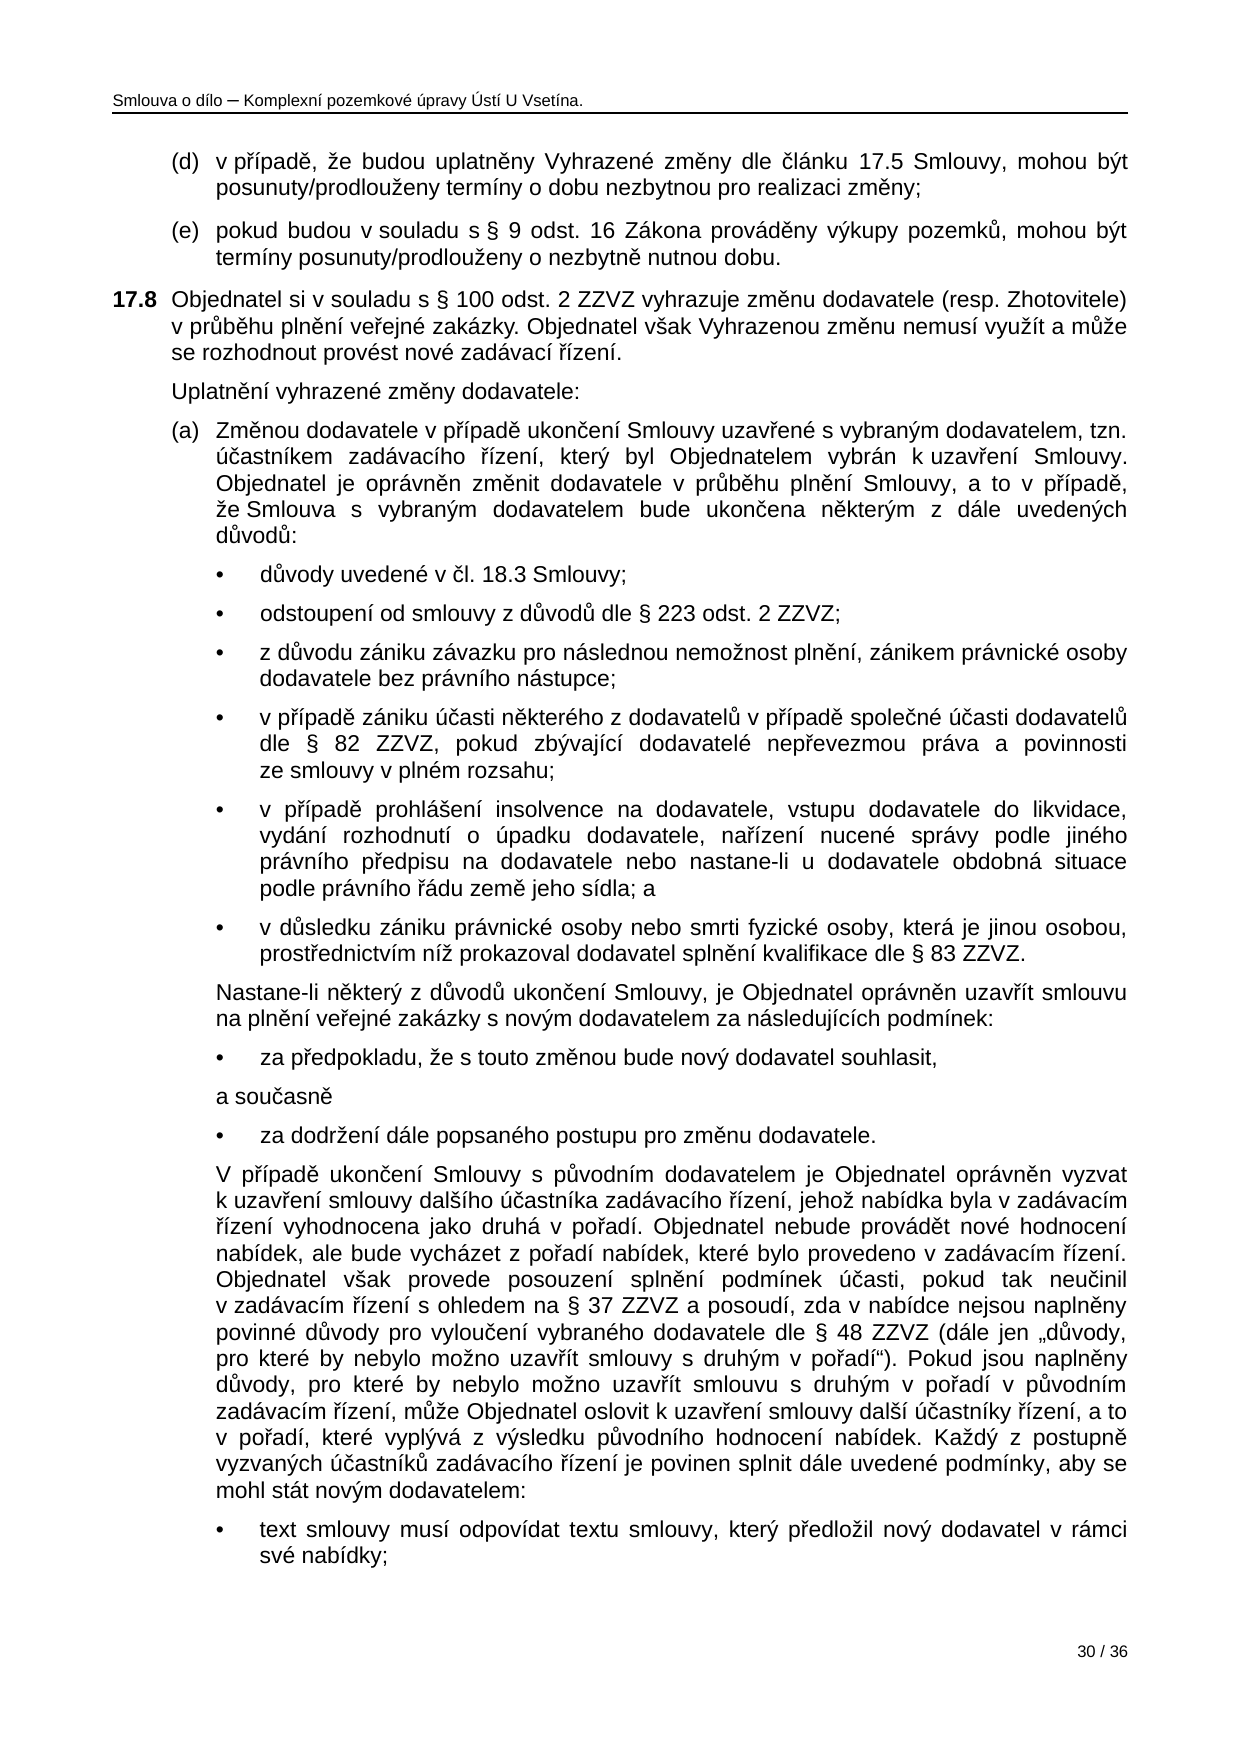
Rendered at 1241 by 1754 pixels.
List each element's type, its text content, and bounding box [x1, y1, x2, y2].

text • za předpokladu, že s touto změnou bude nový dodavatel souhlasit, [216, 1044, 1128, 1070]
text V případě ukončení Smlouvy s původním dodavatelem je Objednatel oprávněn vyzvat k uzavření smlouvy dalšího účastníka zadávacího řízení, jehož nabídka byla v zadávacím řízení vyhodnocena jako druhá v pořadí. Objednatel nebude provádět nové hodnocení nabídek, ale bude vycházet z pořadí nabídek, které bylo provedeno v zadávacím řízení. Objednatel však provede posouzení splnění podmínek účasti, pokud tak neučinil v zadávacím řízení s ohledem na § 37 ZZVZ a posoudí, zda v nabídce nejsou naplněny povinné důvody pro vyloučení vybraného dodavatele dle § 48 ZZVZ (dále jen „důvody, pro které by nebylo možno uzavřít smlouvy s druhým v pořadí“). Pokud jsou naplněny důvody, pro které by nebylo možno uzavřít smlouvu s druhým v pořadí v původním zadávacím řízení, může Objednatel oslovit k uzavření smlouvy další účastníky řízení, a to v pořadí, které vyplývá z výsledku původního hodnocení nabídek. Každý z postupně vyzvaných účastníků zadávacího řízení je povinen splnit dále uvedené podmínky, aby se mohl stát novým dodavatelem: [216, 1161, 1128, 1503]
text • text smlouvy musí odpovídat textu smlouvy, který předložil nový dodavatel v rámci své nabídky; [216, 1516, 1128, 1568]
text • odstoupení od smlouvy z důvodů dle § 223 odst. 2 ZZVZ; [216, 600, 1128, 626]
text • v důsledku zániku právnické osoby nebo smrti fyzické osoby, která je jinou osobou, prostřednictvím níž prokazoval dodavatel splnění kvalifikace dle § 83 ZZVZ. [216, 913, 1128, 966]
text • v případě prohlášení insolvence na dodavatele, vstupu dodavatele do likvidace, vydání rozhodnutí o úpadku dodavatele, nařízení nucené správy podle jiného právního předpisu na dodavatele nebo nastane-li u dodavatele obdobná situace podle právního řádu země jeho sídla; a [216, 796, 1128, 901]
list pokud budou v souladu s § 9 odst. 16 Zákona prováděny výkupy pozemků, mohou být termíny posunuty/prodlouženy o nezbytně nutnou dobu. [171, 217, 1128, 270]
text • z důvodu zániku závazku pro následnou nemožnost plnění, zánikem právnické osoby dodavatele bez právního nástupce; [216, 639, 1128, 692]
text • v případě zániku účasti některého z dodavatelů v případě společné účasti dodavatelů dle § 82 ZZVZ, pokud zbývající dodavatelé nepřevezmou práva a povinnosti ze smlouvy v plném rozsahu; [216, 704, 1128, 783]
text • za dodržení dále popsaného postupu pro změnu dodavatele. [216, 1122, 1128, 1148]
list v případě, že budou uplatněny Vyhrazené změny dle článku 17.5 Smlouvy, mohou být posunuty/prodlouženy termíny o dobu nezbytnou pro realizaci změny; [171, 148, 1128, 200]
text Nastane-li některý z důvodů ukončení Smlouvy, je Objednatel oprávněn uzavřít smlouvu na plnění veřejné zakázky s novým dodavatelem za následujících podmínek: [216, 979, 1128, 1031]
text Objednatel si v souladu s § 100 odst. 2 ZZVZ vyhrazuje změnu dodavatele (resp. Zhotovitele) v průběhu plnění veřejné zakázky. Objednatel však Vyhrazenou změnu nemusí využít a může se rozhodnout provést nové zadávací řízení. [112, 286, 1128, 366]
list Uplatnění vyhrazené změny dodavatele: [112, 378, 1128, 404]
text a současně [186, 1083, 1128, 1109]
text • důvody uvedené v čl. 18.3 Smlouvy; [216, 561, 1128, 587]
list Změnou dodavatele v případě ukončení Smlouvy uzavřené s vybraným dodavatelem, tzn. účastníkem zadávacího řízení, který byl Objednatelem vybrán k uzavření Smlouvy. Objednatel je oprávněn změnit dodavatele v průběhu plnění Smlouvy, a to v případě, že Smlouva s vybraným dodavatelem bude ukončena některým z dále uvedených důvodů: [171, 417, 1128, 549]
